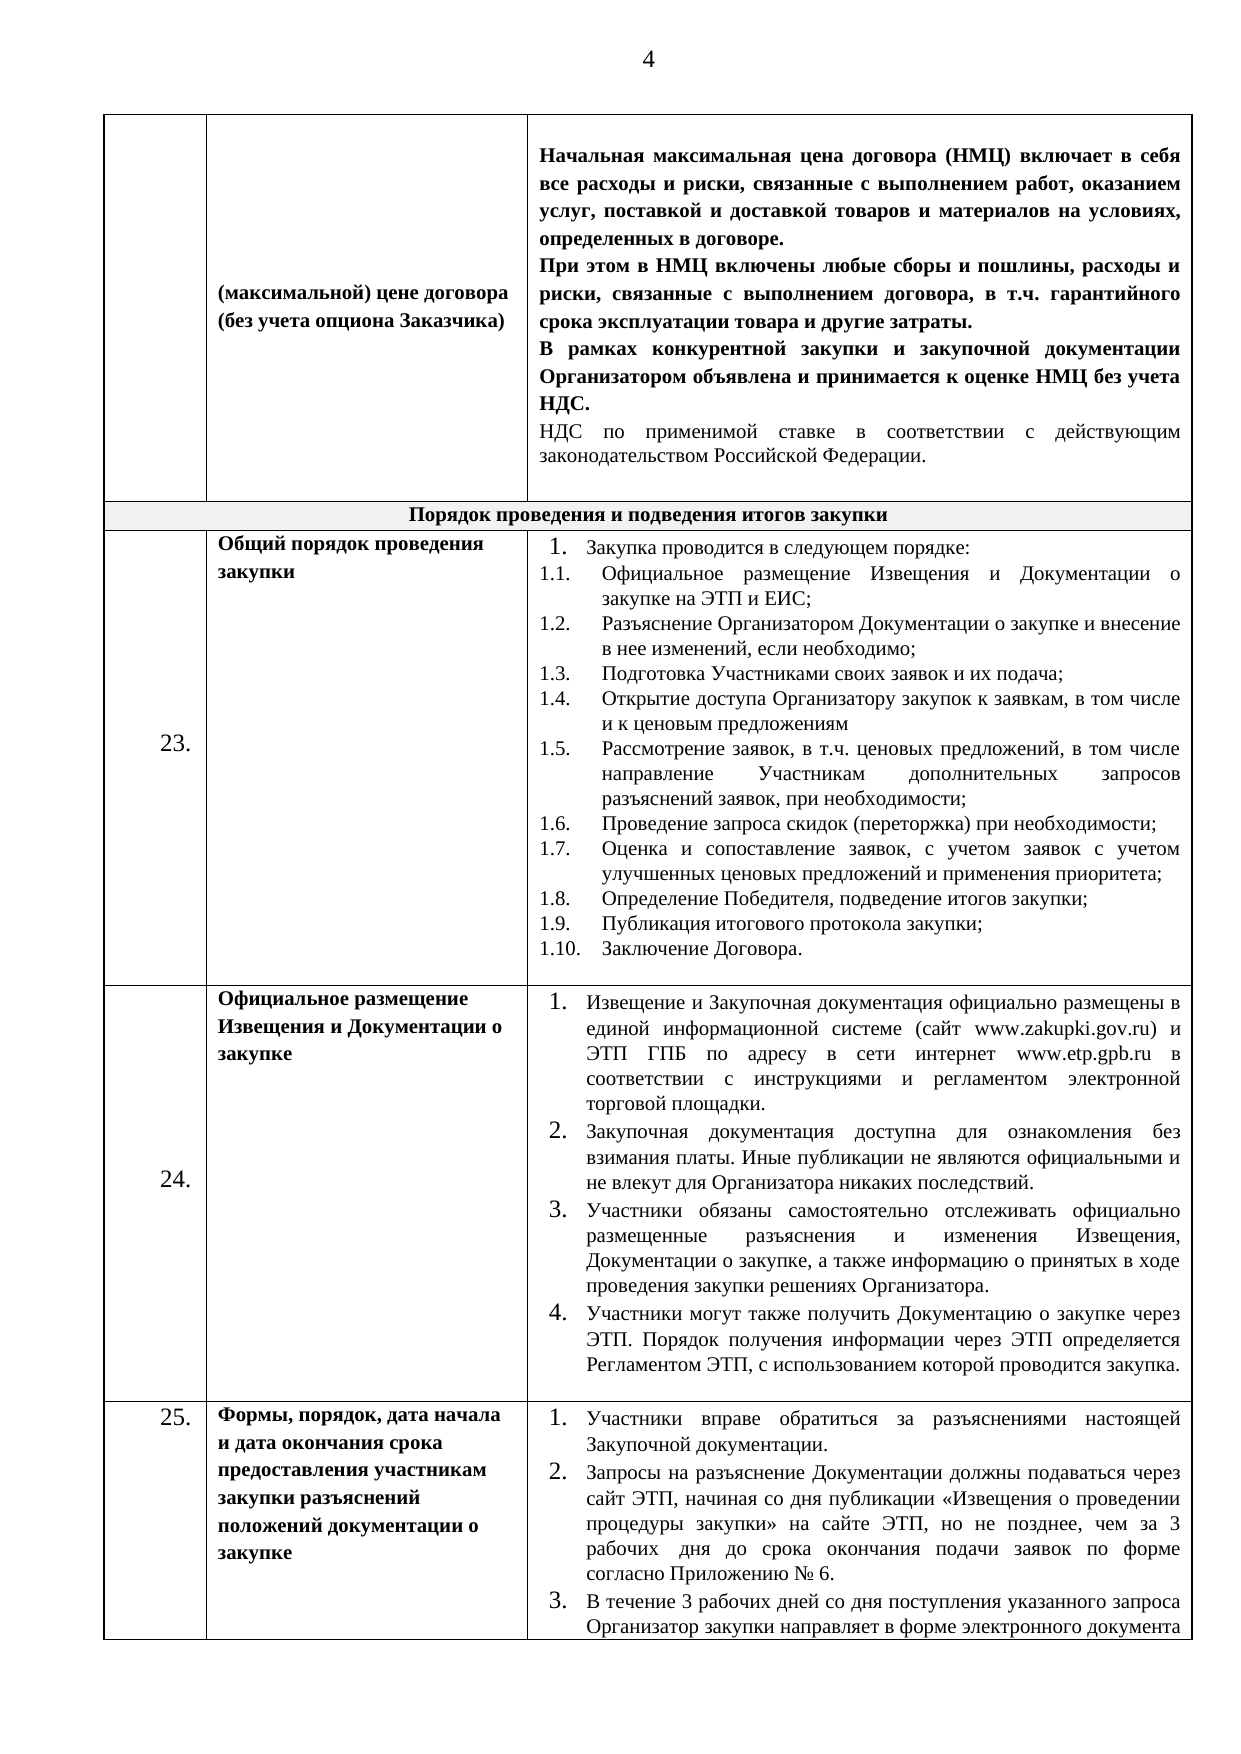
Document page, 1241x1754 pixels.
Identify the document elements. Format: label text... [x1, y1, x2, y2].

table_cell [207, 115, 527, 501]
table_cell Извещение и Закупочная документация официально размещены в единой информационной системе (сайт www.zakupki.gov.ru) и ЭТП ГПБ по адресу в сети интернет www.etp.gpb.ru в соответствии с инструкциями и регламентом электронной торговой площадки. Закупочная документация доступна для ознакомления без взимания платы. Иные публикации не являются официальными и не влекут для Организатора никаких последствий. Участники обязаны самостоятельно отслеживать официально размещенные разъяснения и изменения Извещения, Документации о закупке, а также информацию о принятых в ходе проведения закупки решениях Организатора. Участники могут также получить Документацию о закупке через ЭТП. Порядок получения информации через ЭТП определяется Регламентом ЭТП, с использованием которой проводится закупка. [528, 986, 1191, 1401]
table_cell Официальное размещение Извещения и Документации о закупке [207, 986, 527, 1401]
table_cell Порядок проведения и подведения итогов закупки [105, 502, 1191, 530]
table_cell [207, 1402, 527, 1638]
table_cell Общий порядок проведения закупки [207, 531, 527, 985]
table_cell [105, 531, 206, 985]
table_cell [105, 986, 206, 1401]
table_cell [528, 115, 1191, 501]
table_cell Закупка проводится в следующем порядке: Официальное размещение Извещения и Документации о закупке на ЭТП и ЕИС; Разъяснение Организатором Документации о закупке и внесение в нее изменений, если необходимо; Подготовка Участниками своих заявок и их подача; Открытие доступа Организатору закупок к заявкам, в том числе и к ценовым предложениям Рассмотрение заявок, в т.ч. ценовых предложений, в том числе направление Участникам дополнительных запросов разъяснений заявок, при необходимости; Проведение запроса скидок (переторжка) при необходимости; Оценка и сопоставление заявок, с учетом заявок с учетом улучшенных ценовых предложений и применения приоритета; Определение Победителя, подведение итогов закупки; Публикация итогового протокола закупки; Заключение Договора. [528, 531, 1191, 985]
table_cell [528, 1402, 1191, 1638]
table_cell [105, 1402, 206, 1638]
table_cell [105, 115, 206, 501]
